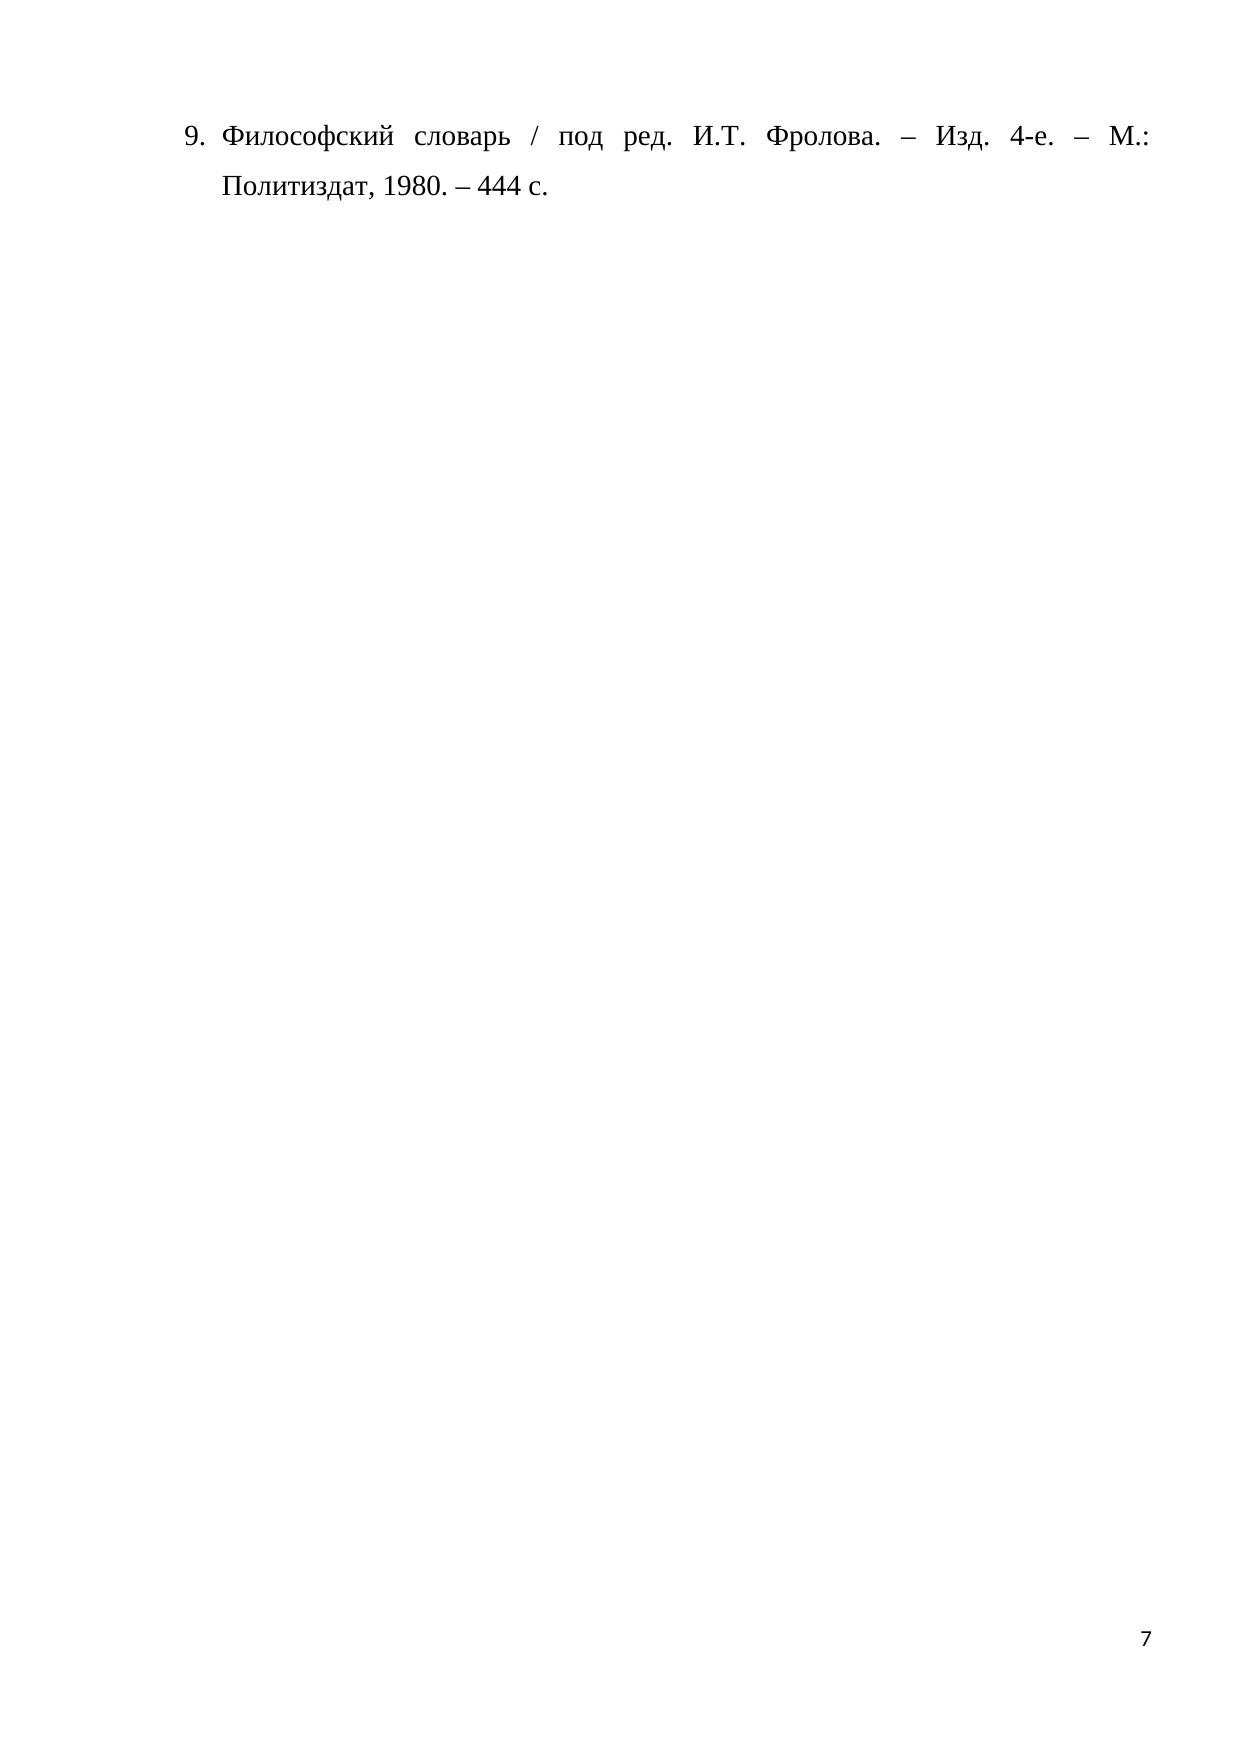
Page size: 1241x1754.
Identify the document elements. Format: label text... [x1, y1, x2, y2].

list Философский словарь / под ред. И.Т. Фролова. – Изд. 4-е. – М.: Политиздат, 1980. – 444 с. [184, 118, 1152, 202]
